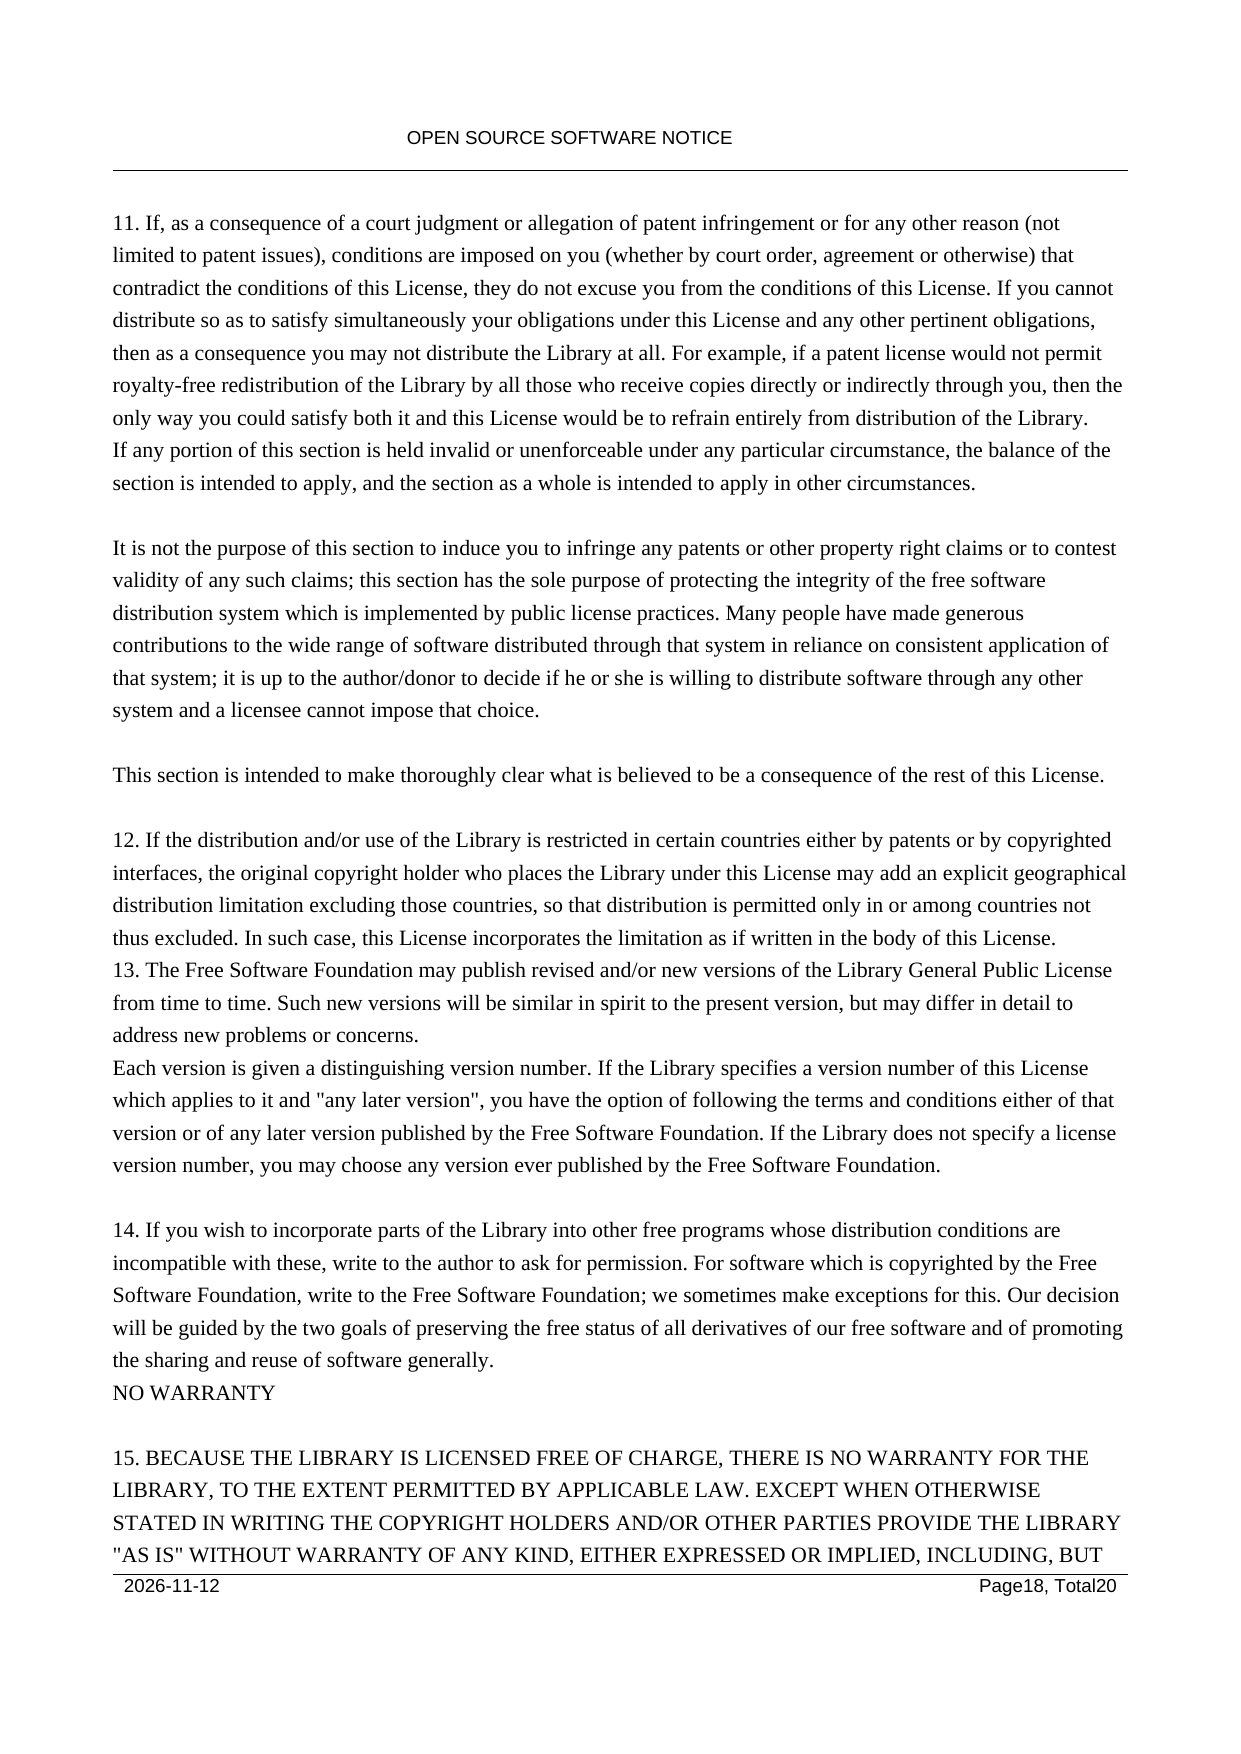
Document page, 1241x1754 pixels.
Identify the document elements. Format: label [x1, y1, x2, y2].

text [112, 206, 1128, 1571]
